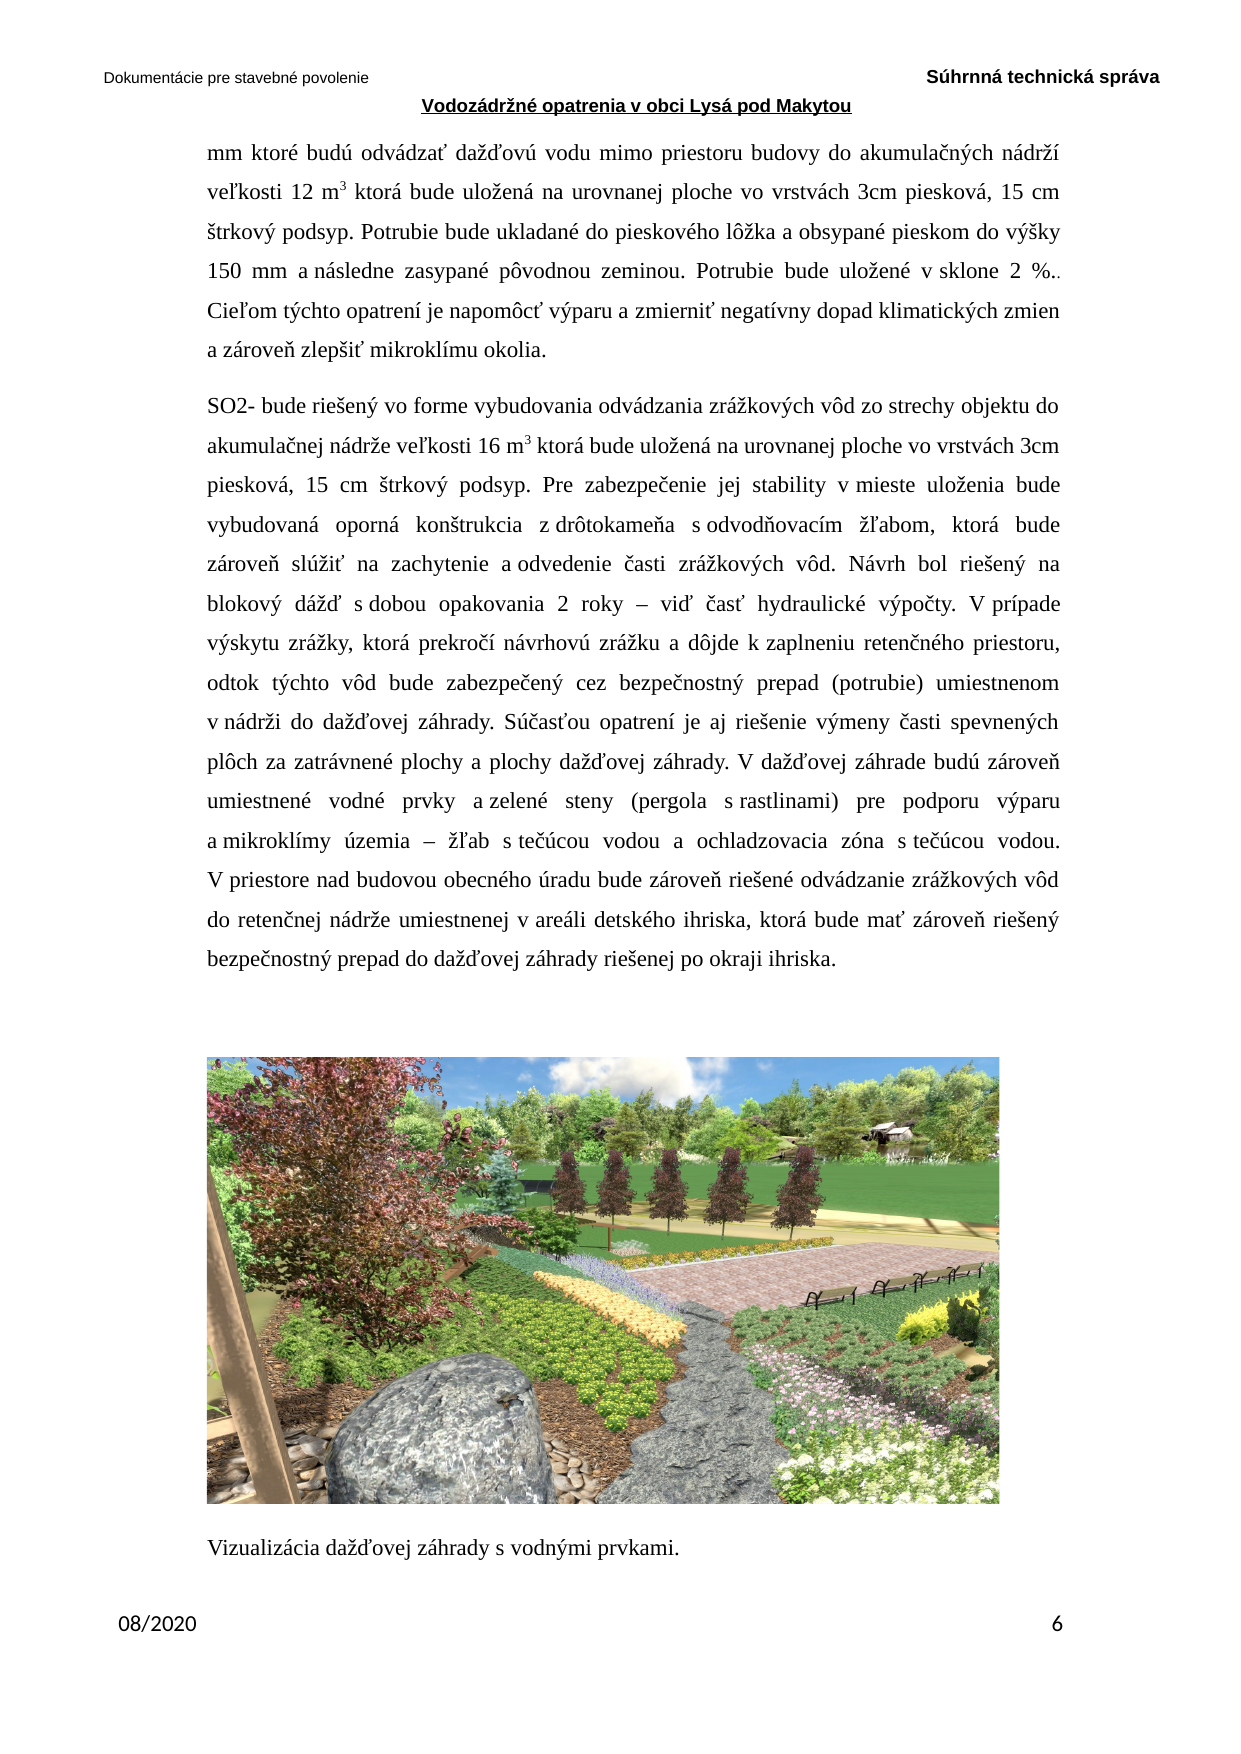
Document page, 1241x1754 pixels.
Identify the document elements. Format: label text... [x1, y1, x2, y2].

picture [206, 1057, 1000, 1504]
text SO2- bude riešený vo forme vybudovania odvádzania zrážkových vôd zo strechy objektu do akumulačnej nádrže veľkosti 16 m3 ktorá bude uložená na urovnanej ploche vo vrstvách 3cm piesková, 15 cm štrkový podsyp. Pre zabezpečenie jej stability v mieste uloženia bude vybudovaná oporná konštrukcia z drôtokameňa s odvodňovacím žľabom, ktorá bude zároveň slúžiť na zachytenie a odvedenie časti zrážkových vôd. Návrh bol riešený na blokový dážď s dobou opakovania 2 roky – viď časť hydraulické výpočty. V prípade výskytu zrážky, ktorá prekročí návrhovú zrážku a dôjde k zaplneniu retenčného priestoru, odtok týchto vôd bude zabezpečený cez bezpečnostný prepad (potrubie) umiestnenom v nádrži do dažďovej záhrady. Súčasťou opatrení je aj riešenie výmeny časti spevnených plôch za zatrávnené plochy a plochy dažďovej záhrady. V dažďovej záhrade budú zároveň umiestnené vodné prvky a zelené steny (pergola s rastlinami) pre podporu výparu a mikroklímy územia – žľab s tečúcou vodou a ochladzovacia zóna s tečúcou vodou. V priestore nad budovou obecného úradu bude zároveň riešené odvádzanie zrážkových vôd do retenčnej nádrže umiestnenej v areáli detského ihriska, ktorá bude mať zároveň riešený bezpečnostný prepad do dažďovej záhrady riešenej po okraji ihriska. [207, 392, 1061, 972]
text Vizualizácia dažďovej záhrady s vodnými prvkami. [207, 1534, 1061, 1560]
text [207, 139, 1061, 363]
